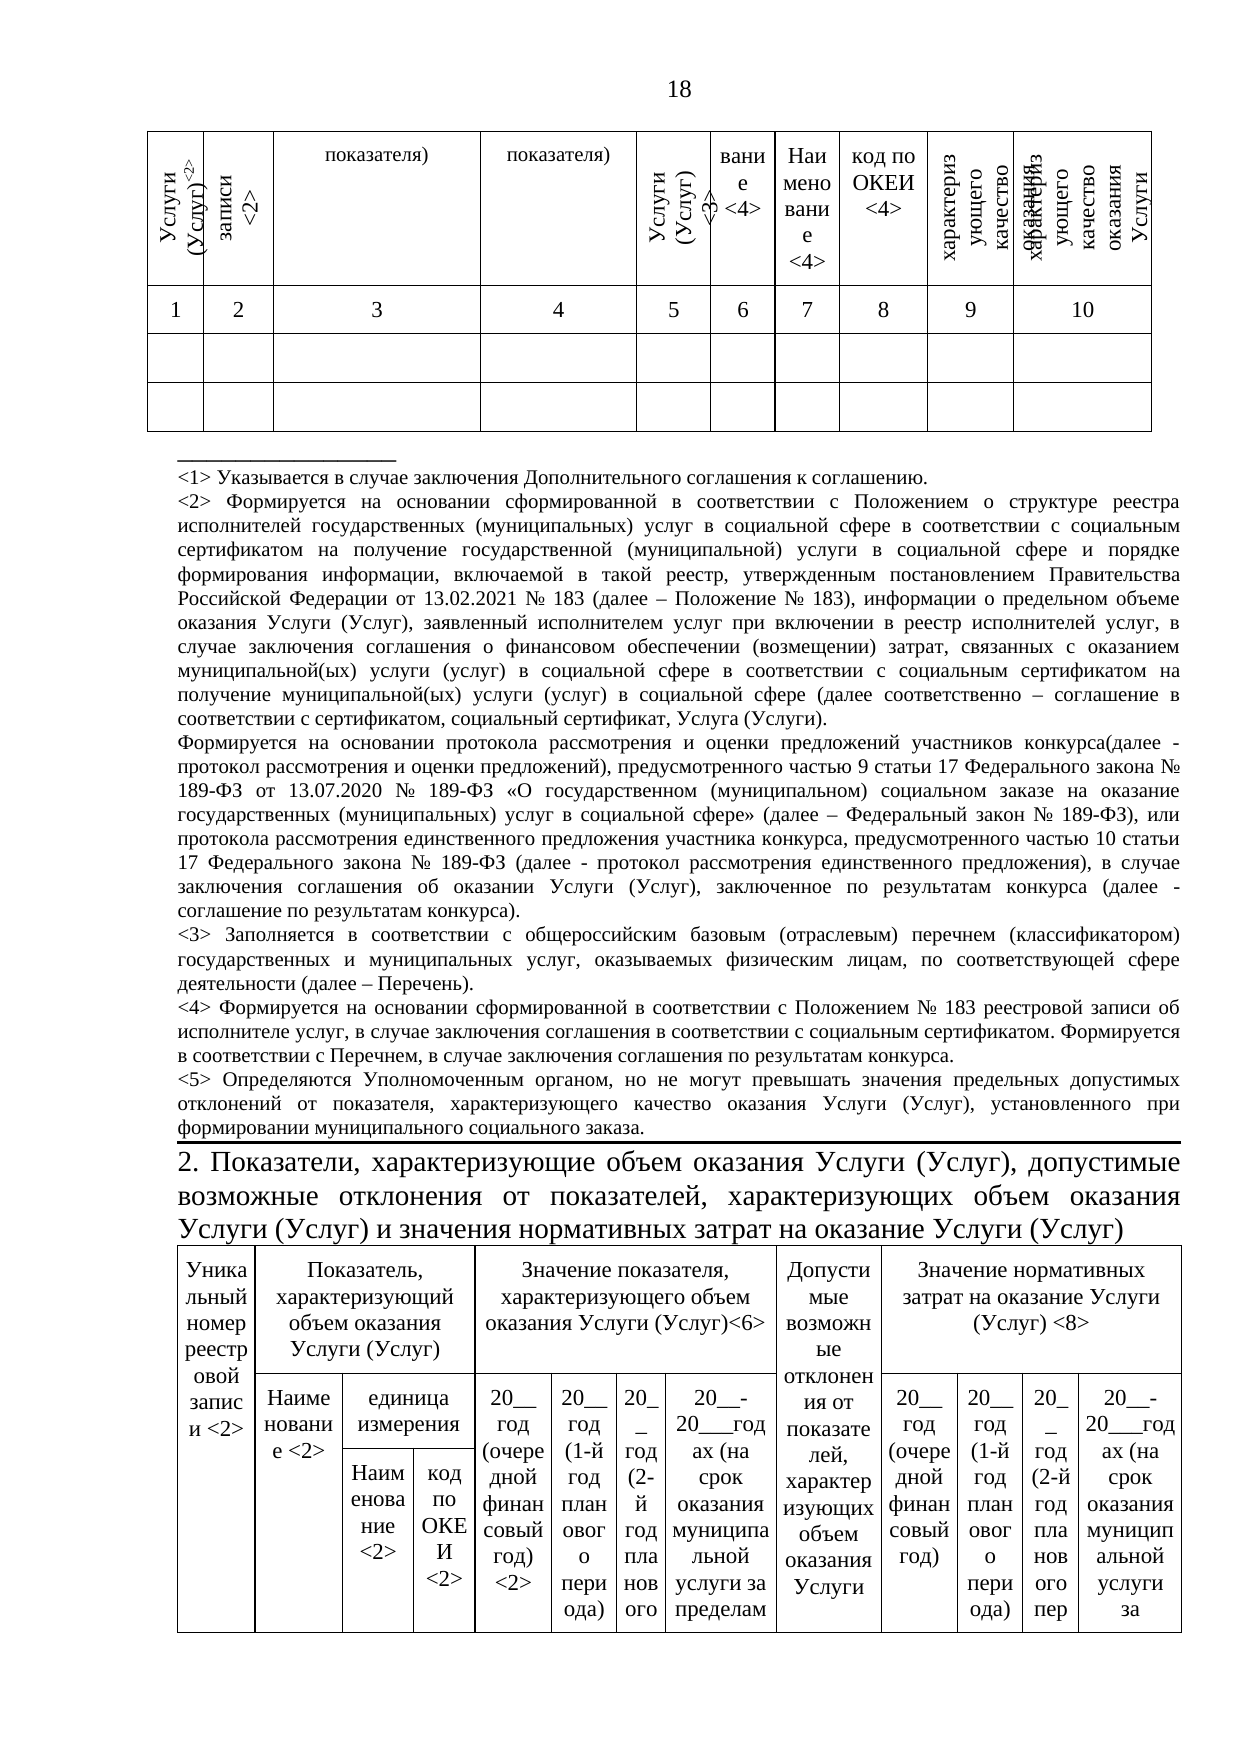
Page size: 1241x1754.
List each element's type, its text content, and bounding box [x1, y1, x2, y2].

table_cell [711, 383, 774, 431]
table_cell 6 [711, 286, 774, 333]
table_cell 20__ год (1-й год планового периода) <2> [552, 1374, 616, 1632]
table_cell [637, 334, 710, 382]
table_cell код по ОКЕИ <2> [414, 1449, 474, 1632]
text _______________ [177, 432, 1181, 465]
text <1> Указывается в случае заключения Дополнительного соглашения к соглашению. [177, 465, 1181, 489]
table_cell [928, 383, 1013, 431]
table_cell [274, 132, 480, 285]
table_cell 20__-20___годах (на срок оказания муниципальной услуги за пределами планового периода) [1079, 1374, 1181, 1632]
table_cell [481, 383, 636, 431]
text Формируется на основании протокола рассмотрения и оценки предложений участников конкурса(далее - протокол рассмотрения и оценки предложений), предусмотренного частью 9 статьи 17 Федерального закона № 189-ФЗ от 13.07.2020 № 189-ФЗ «О государственном (муниципальном) социальном заказе на оказание государственных (муниципальных) услуг в социальной сфере» (далее – Федеральный закон № 189-ФЗ), или протокола рассмотрения единственного предложения участника конкурса, предусмотренного частью 10 статьи 17 Федерального закона № 189-ФЗ (далее - протокол рассмотрения единственного предложения), в случае заключения соглашения об оказании Услуги (Услуг), заключенное по результатам конкурса (далее - соглашение по результатам конкурса). [177, 730, 1181, 922]
table_cell [204, 334, 273, 382]
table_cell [481, 132, 636, 285]
table_cell 1 [148, 286, 203, 333]
table_cell 7 [776, 286, 839, 333]
text 2. Показатели, характеризующие объем оказания Услуги (Услуг), допустимые возможные отклонения от показателей, характеризующих объем оказания Услуги (Услуг) и значения нормативных затрат на оказание Услуги (Услуг) [177, 1144, 1181, 1245]
text <5> Определяются Уполномоченным органом, но не могут превышать значения предельных допустимых отклонений от показателя, характеризующего качество оказания Услуги (Услуг), установленного при формировании муниципального социального заказа. [177, 1067, 1181, 1141]
table_cell [274, 383, 480, 431]
table_cell [481, 334, 636, 382]
table_cell 20__ год (1-й год планового периода) [958, 1374, 1022, 1632]
table_cell 10 [1014, 286, 1151, 333]
table_header Уникальный номер реестровой записи <2> [178, 1246, 254, 1632]
table_cell 20__ год (2-й год планового периода) [1023, 1374, 1078, 1632]
text <2> Формируется на основании сформированной в соответствии с Положением о структуре реестра исполнителей государственных (муниципальных) услуг в социальной сфере в соответствии с социальным сертификатом на получение государственной (муниципальной) услуги в социальной сфере и порядке формирования информации, включаемой в такой реестр, утвержденным постановлением Правительства Российской Федерации от 13.02.2021 № 183 (далее – Положение № 183), информации о предельном объеме оказания Услуги (Услуг), заявленный исполнителем услуг при включении в реестр исполнителей услуг, в случае заключения соглашения о финансовом обеспечении (возмещении) затрат, связанных с оказанием муниципальной(ых) услуги (услуг) в социальной сфере в соответствии с социальным сертификатом на получение муниципальной(ых) услуги (услуг) в социальной сфере (далее соответственно – соглашение в соответствии с сертификатом, социальный сертификат, Услуга (Услуги). [177, 489, 1181, 730]
table_cell Наименование <2> [343, 1449, 413, 1632]
table_header Значение показателя, характеризующего объем оказания Услуги (Услуг)<6> [476, 1246, 776, 1372]
table_cell [776, 383, 839, 431]
table_cell 2 [204, 286, 273, 333]
table_cell 20__ год (очередной финансовый год) [882, 1374, 957, 1632]
table_header Значение нормативных затрат на оказание Услуги (Услуг) <8> [882, 1246, 1181, 1372]
text <3> Заполняется в соответствии с общероссийским базовым (отраслевым) перечнем (классификатором) государственных и муниципальных услуг, оказываемых физическим лицам, по соответствующей сфере деятельности (далее – Перечень). [177, 922, 1181, 994]
table_cell 5 [637, 286, 710, 333]
table_cell [204, 383, 273, 431]
table_cell 20__ год (очередной финансовый год) <2> [476, 1374, 551, 1632]
table_cell [776, 334, 839, 382]
table_cell 4 [481, 286, 636, 333]
table_cell код по ОКЕИ <4> [840, 132, 927, 285]
table_header Допустимые возможные отклонения от показателей, характеризующих объем оказания Услуги (Услуг) <7> (при наличии) [777, 1246, 881, 1632]
table_cell 3 [274, 286, 480, 333]
table_cell [1014, 383, 1151, 431]
table_cell [637, 383, 710, 431]
text <4> Формируется на основании сформированной в соответствии с Положением № 183 реестровой записи об исполнителе услуг, в случае заключения соглашения в соответствии с социальным сертификатом. Формируется в соответствии с Перечнем, в случае заключения соглашения по результатам конкурса. [177, 994, 1181, 1067]
table_cell [840, 383, 927, 431]
table_cell [1014, 334, 1151, 382]
table_cell [928, 334, 1013, 382]
table_cell [274, 334, 480, 382]
table_cell 9 [928, 286, 1013, 333]
table_cell Наименование <4> [711, 132, 774, 285]
table_cell 20__-20___годах (на срок оказания муниципальной услуги за пределами планового периода) <2> [666, 1374, 776, 1632]
table_header Показатель, характеризующий объем оказания Услуги (Услуг) [256, 1246, 474, 1372]
table_cell [840, 334, 927, 382]
table_cell [148, 334, 203, 382]
table_cell [711, 334, 774, 382]
table_cell 20__ год (2-й год планового периода) <2> [617, 1374, 665, 1632]
table_cell [148, 383, 203, 431]
table_cell Наименование <2> [256, 1374, 342, 1632]
table_cell единица измерения [343, 1374, 474, 1447]
table_cell 8 [840, 286, 927, 333]
table_cell Наименование <4> [776, 132, 839, 285]
